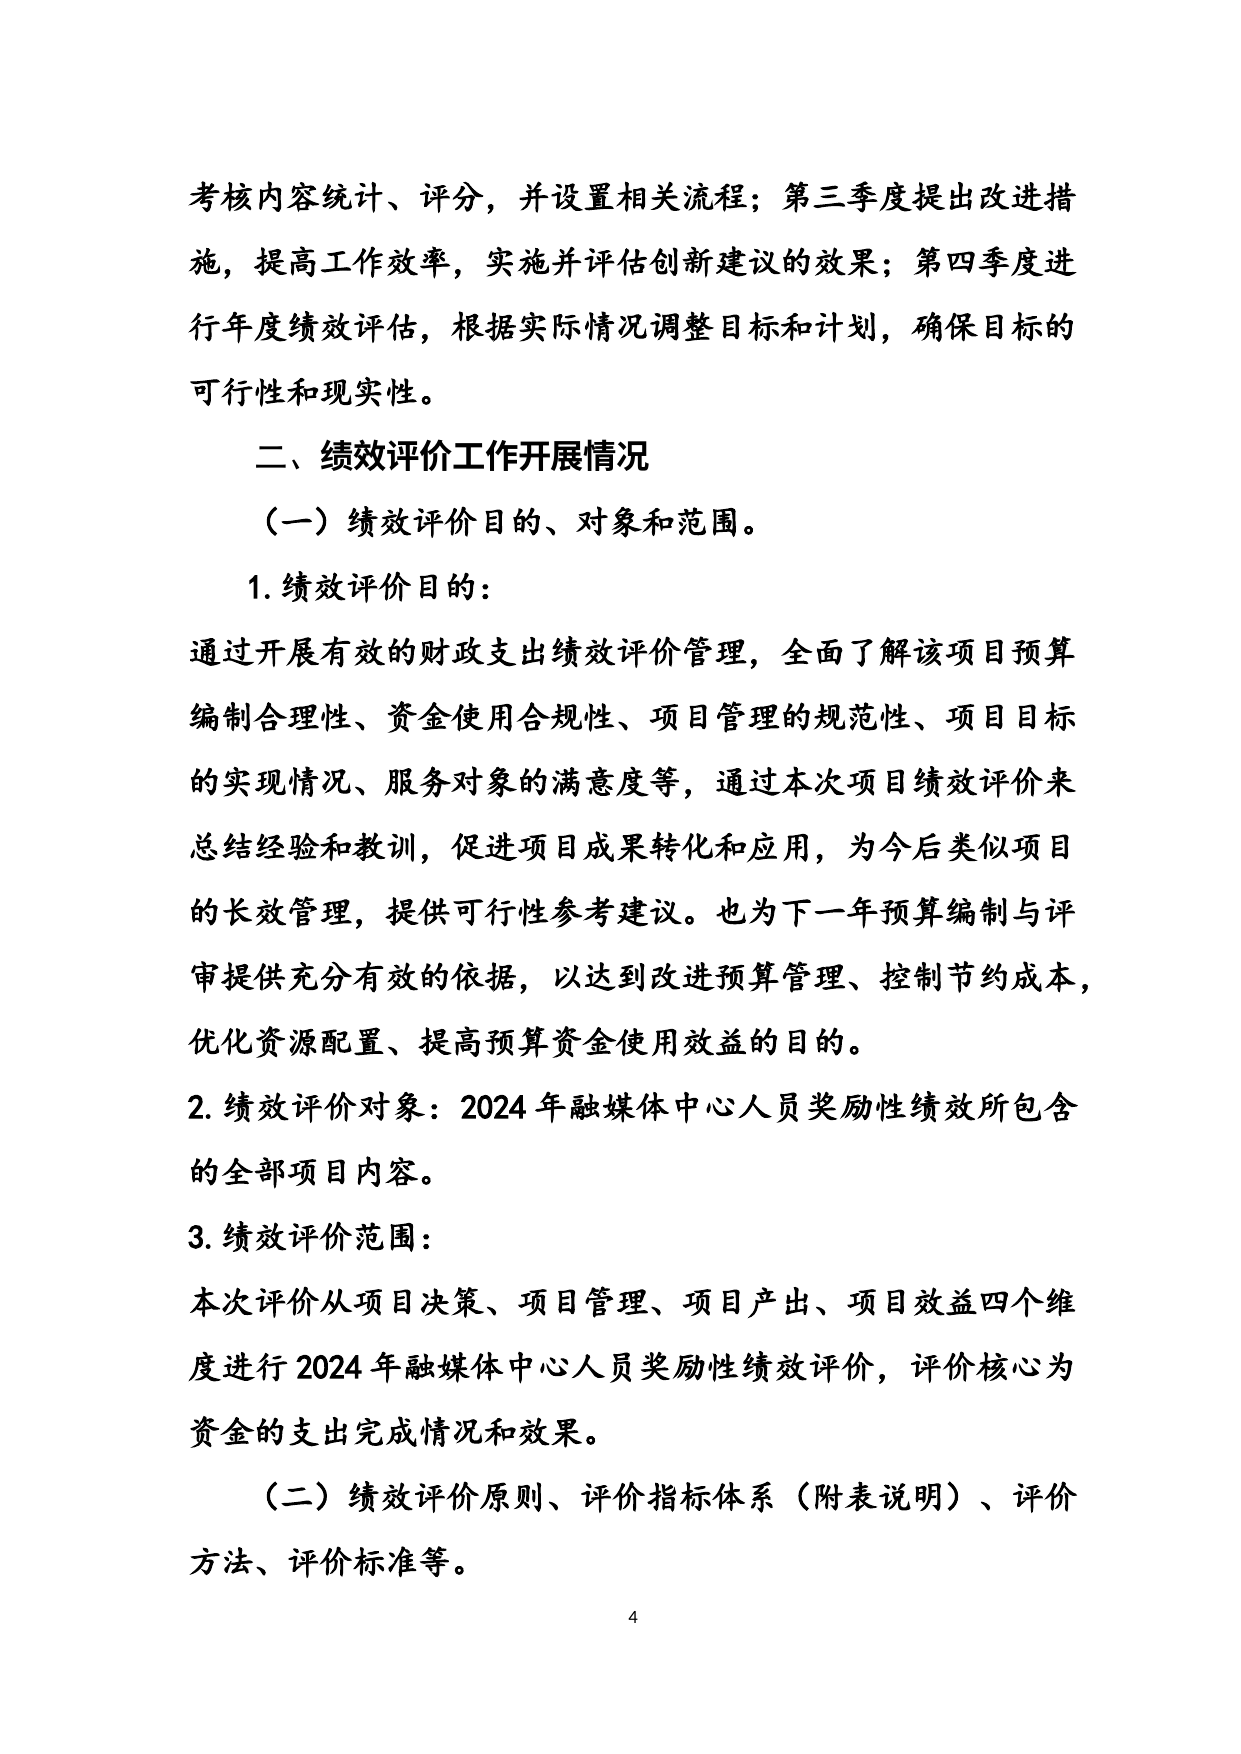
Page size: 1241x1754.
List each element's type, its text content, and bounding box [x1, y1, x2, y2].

text 1.绩效评价目的： 通过开展有效的财政支出绩效评价管理，全面了解该项目预算编制合理性、资金使用合规性、项目管理的规范性、项目目标的实现情况、服务对象的满意度等，通过本次项目绩效评价来总结经验和教训，促进项目成果转化和应用，为今后类似项目的长效管理，提供可行性参考建议。也为下一年预算编制与评审提供充分有效的依据，以达到改进预算管理、控制节约成本，优化资源配置、提高预算资金使用效益的目的。 2.绩效评价对象：2024年融媒体中心人员奖励性绩效所包含的全部项目内容。 3.绩效评价范围： 本次评价从项目决策、项目管理、项目产出、项目效益四个维度进行2024年融媒体中心人员奖励性绩效评价，评价核心为资金的支出完成情况和效果。 [187, 552, 1078, 1462]
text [187, 162, 1078, 422]
text （二）绩效评价原则、评价指标体系（附表说明）、评价方法、评价标准等。 [187, 1462, 1078, 1592]
text （一）绩效评价目的、对象和范围。 [187, 487, 1078, 552]
text 二、绩效评价工作开展情况 [187, 422, 1078, 487]
